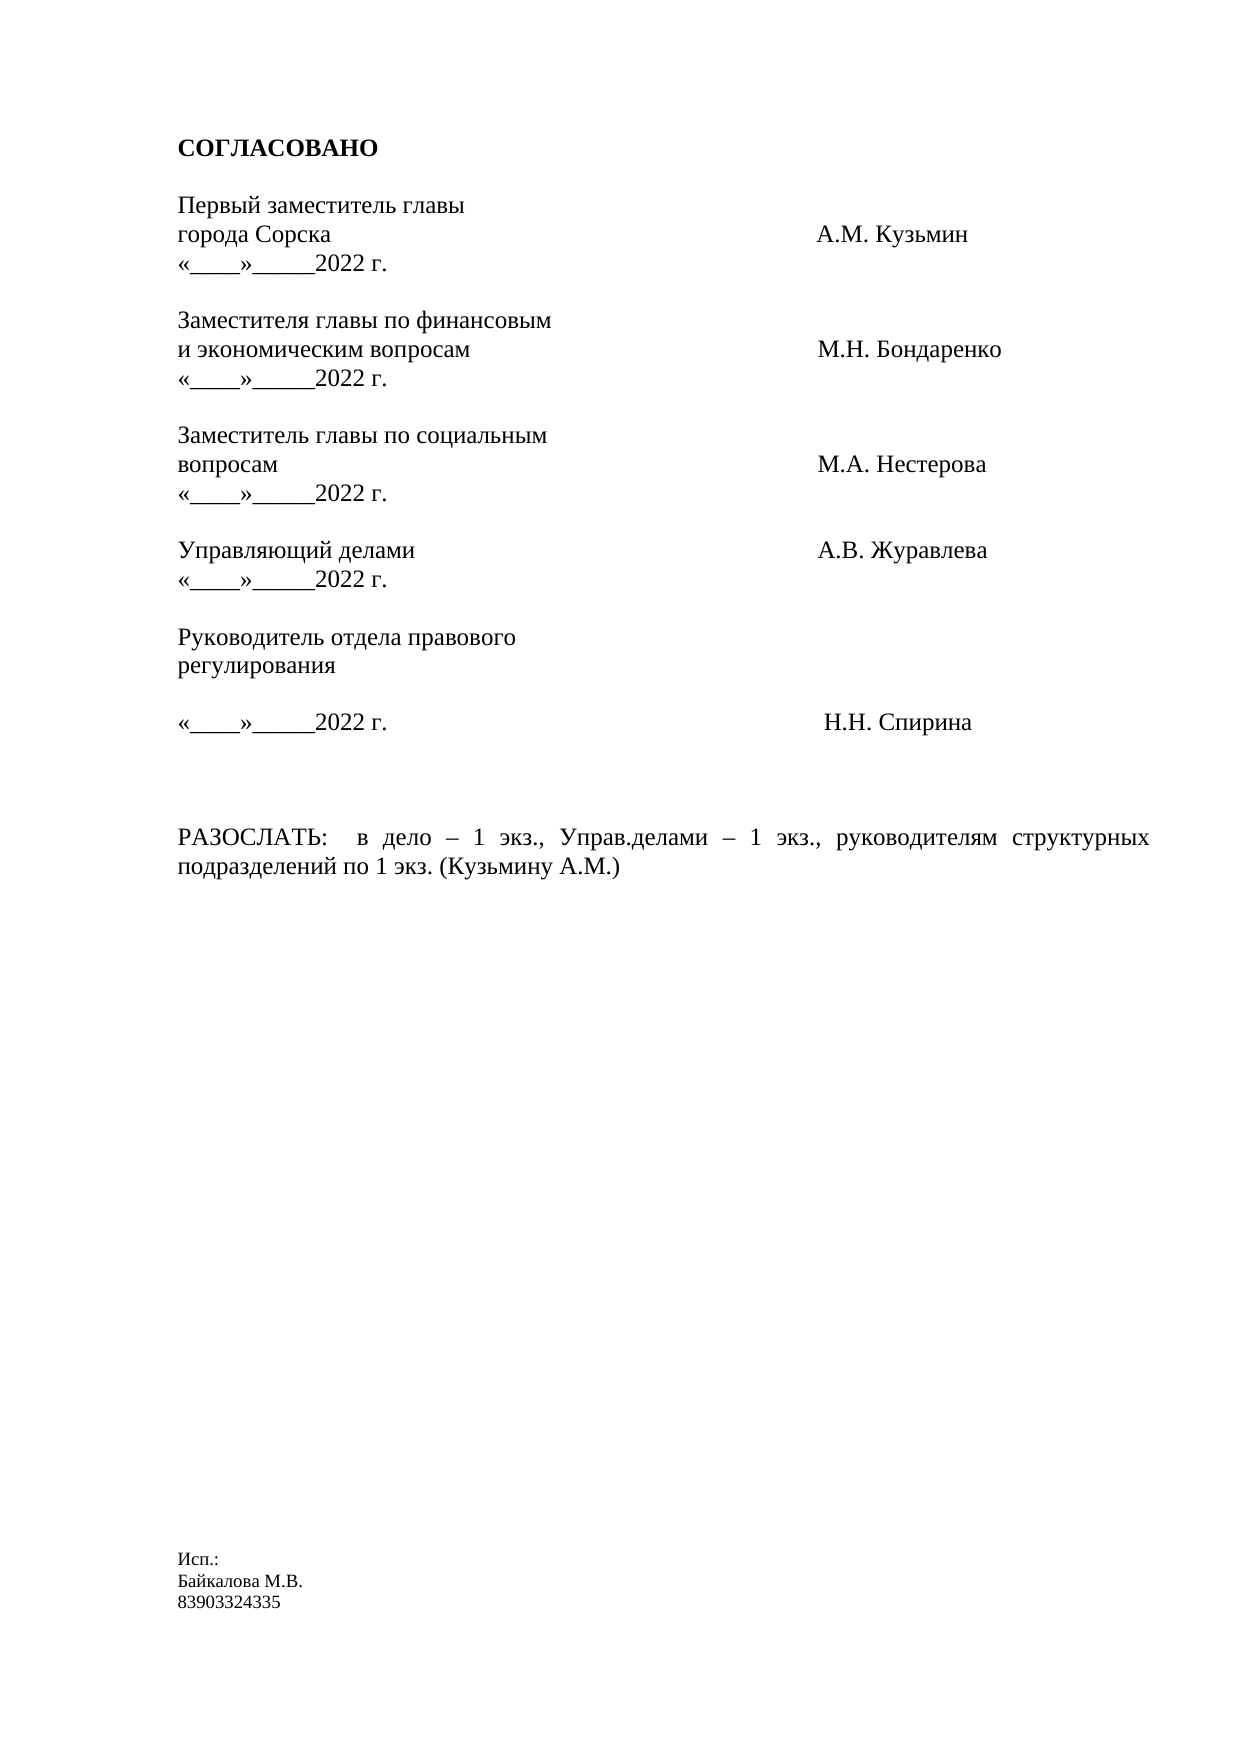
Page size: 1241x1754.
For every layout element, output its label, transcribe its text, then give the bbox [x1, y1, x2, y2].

text 83903324335 [177, 1591, 1152, 1613]
text города Сорска А.М. Кузьмин [177, 219, 1152, 248]
text Исп.: [177, 1548, 1152, 1570]
text «____»_____2022 г. [177, 564, 1152, 593]
text «____»_____2022 г. [177, 478, 1152, 507]
text Заместитель главы по социальным [177, 420, 1152, 449]
text регулирования [177, 650, 1152, 679]
text «____»_____2022 г. Н.Н. Спирина [177, 707, 1152, 736]
text СОГЛАСОВАНО [177, 133, 1152, 162]
text Заместителя главы по финансовым [177, 305, 1152, 334]
text «____»_____2022 г. [177, 363, 1152, 392]
text вопросам М.А. Нестерова [177, 449, 1152, 478]
text РАЗОСЛАТЬ: в дело – 1 экз., Управ.делами – 1 экз., руководителям структурных подразделений по 1 экз. (Кузьмину А.М.) [177, 822, 1152, 880]
text и экономическим вопросам М.Н. Бондаренко [177, 334, 1152, 363]
text Управляющий делами А.В. Журавлева [177, 535, 1152, 564]
text «____»_____2022 г. [177, 248, 1152, 277]
text Первый заместитель главы [177, 190, 1152, 219]
text Байкалова М.В. [177, 1570, 1152, 1591]
text Руководитель отдела правового [177, 622, 1152, 650]
